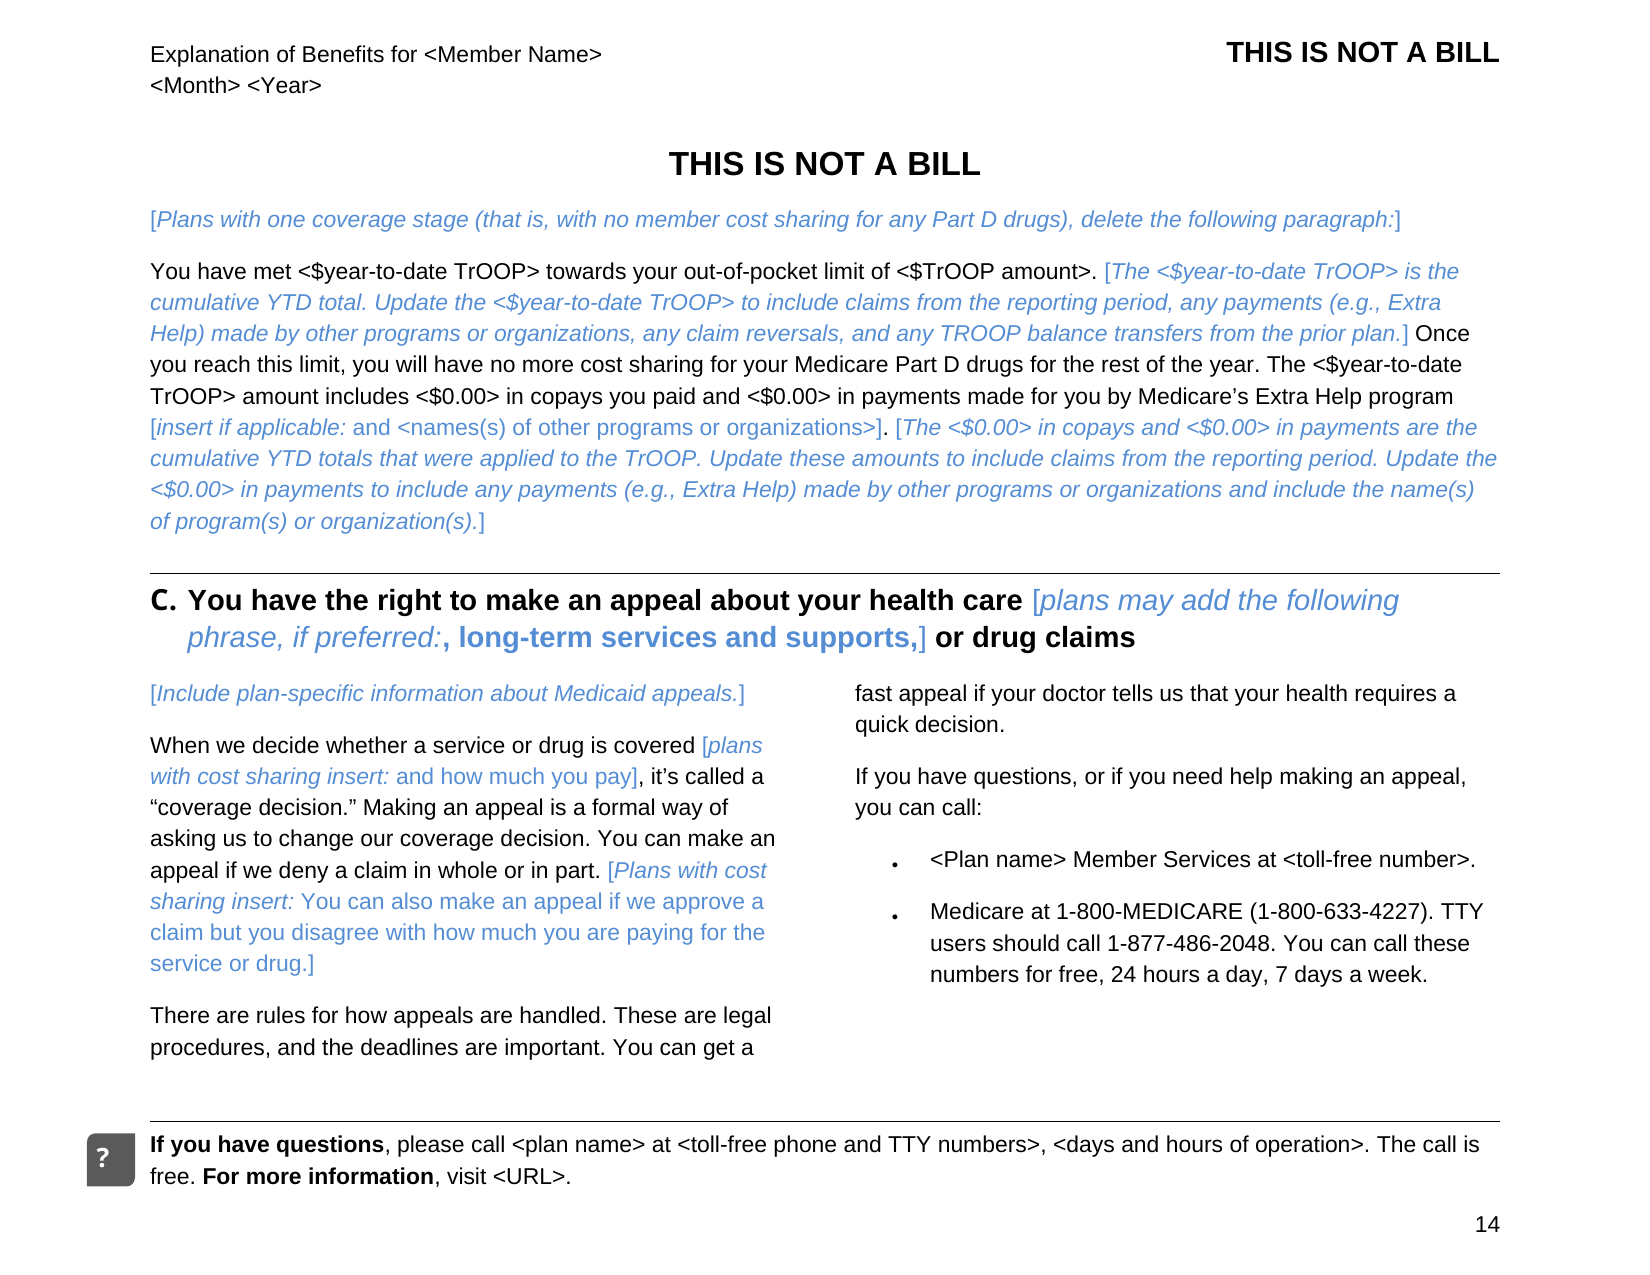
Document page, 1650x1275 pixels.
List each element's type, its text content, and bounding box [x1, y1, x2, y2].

text [Include plan-specific information about Medicaid appeals.] [150, 676, 795, 707]
text When we decide whether a service or drug is covered [plans with cost sharing insert: and how much you pay], it’s called a “coverage decision.” Making an appeal is a formal way of asking us to change our coverage decision. You can make an appeal if we deny a claim in whole or in part. [Plans with cost sharing insert: You can also make an appeal if we approve a claim but you disagree with how much you are paying for the service or drug.] [150, 728, 795, 978]
text There are rules for how appeals are handled. These are legal procedures, and the deadlines are important. You can get a fast appeal if your doctor tells us that your health requires a quick decision. [855, 676, 1500, 738]
text You have met <$year-to-date TrOOP> towards your out-of-pocket limit of <$TrOOP amount>. [The <$year-to-date TrOOP> is the cumulative YTD total. Update the <$year-to-date TrOOP> to include claims from the reporting period, any payments (e.g., Extra Help) made by other programs or organizations, any claim reversals, and any TROOP balance transfers from the prior plan.] Once you reach this limit, you will have no more cost sharing for your Medicare Part D drugs for the rest of the year. The <$year-to-date TrOOP> amount includes <$0.00> in copays you paid and <$0.00> in payments made for you by Medicare’s Extra Help program [insert if applicable: and <names(s) of other programs or organizations>]. [The <$0.00> in copays and <$0.00> in payments are the cumulative YTD totals that were applied to the TrOOP. Update these amounts to include claims from the reporting period. Update the <$0.00> in payments to include any payments (e.g., Extra Help) made by other programs or organizations and include the name(s) of program(s) or organization(s).] [150, 254, 1500, 535]
text There are rules for how appeals are handled. These are legal procedures, and the deadlines are important. You can get a fast appeal if your doctor tells us that your health requires a quick decision. [150, 999, 795, 1061]
text [Plans with one coverage stage (that is, with no member cost sharing for any Part D drugs), delete the following paragraph:] [150, 202, 1500, 233]
list <Plan name> Member Services at <toll-free number>. [892, 843, 1500, 874]
text If you have questions, or if you need help making an appeal, you can call: [855, 759, 1500, 822]
list Medicare at 1-800-MEDICARE (1-800-633-4227). TTY users should call 1-877-486-2048. You can call these numbers for free, 24 hours a day, 7 days a week. [892, 895, 1500, 988]
subtitle You have the right to make an appeal about your health care [plans may add the following phrase, if preferred:, long-term services and supports,] or drug claims [150, 574, 1500, 655]
text THIS IS NOT A BILL [150, 150, 1500, 181]
